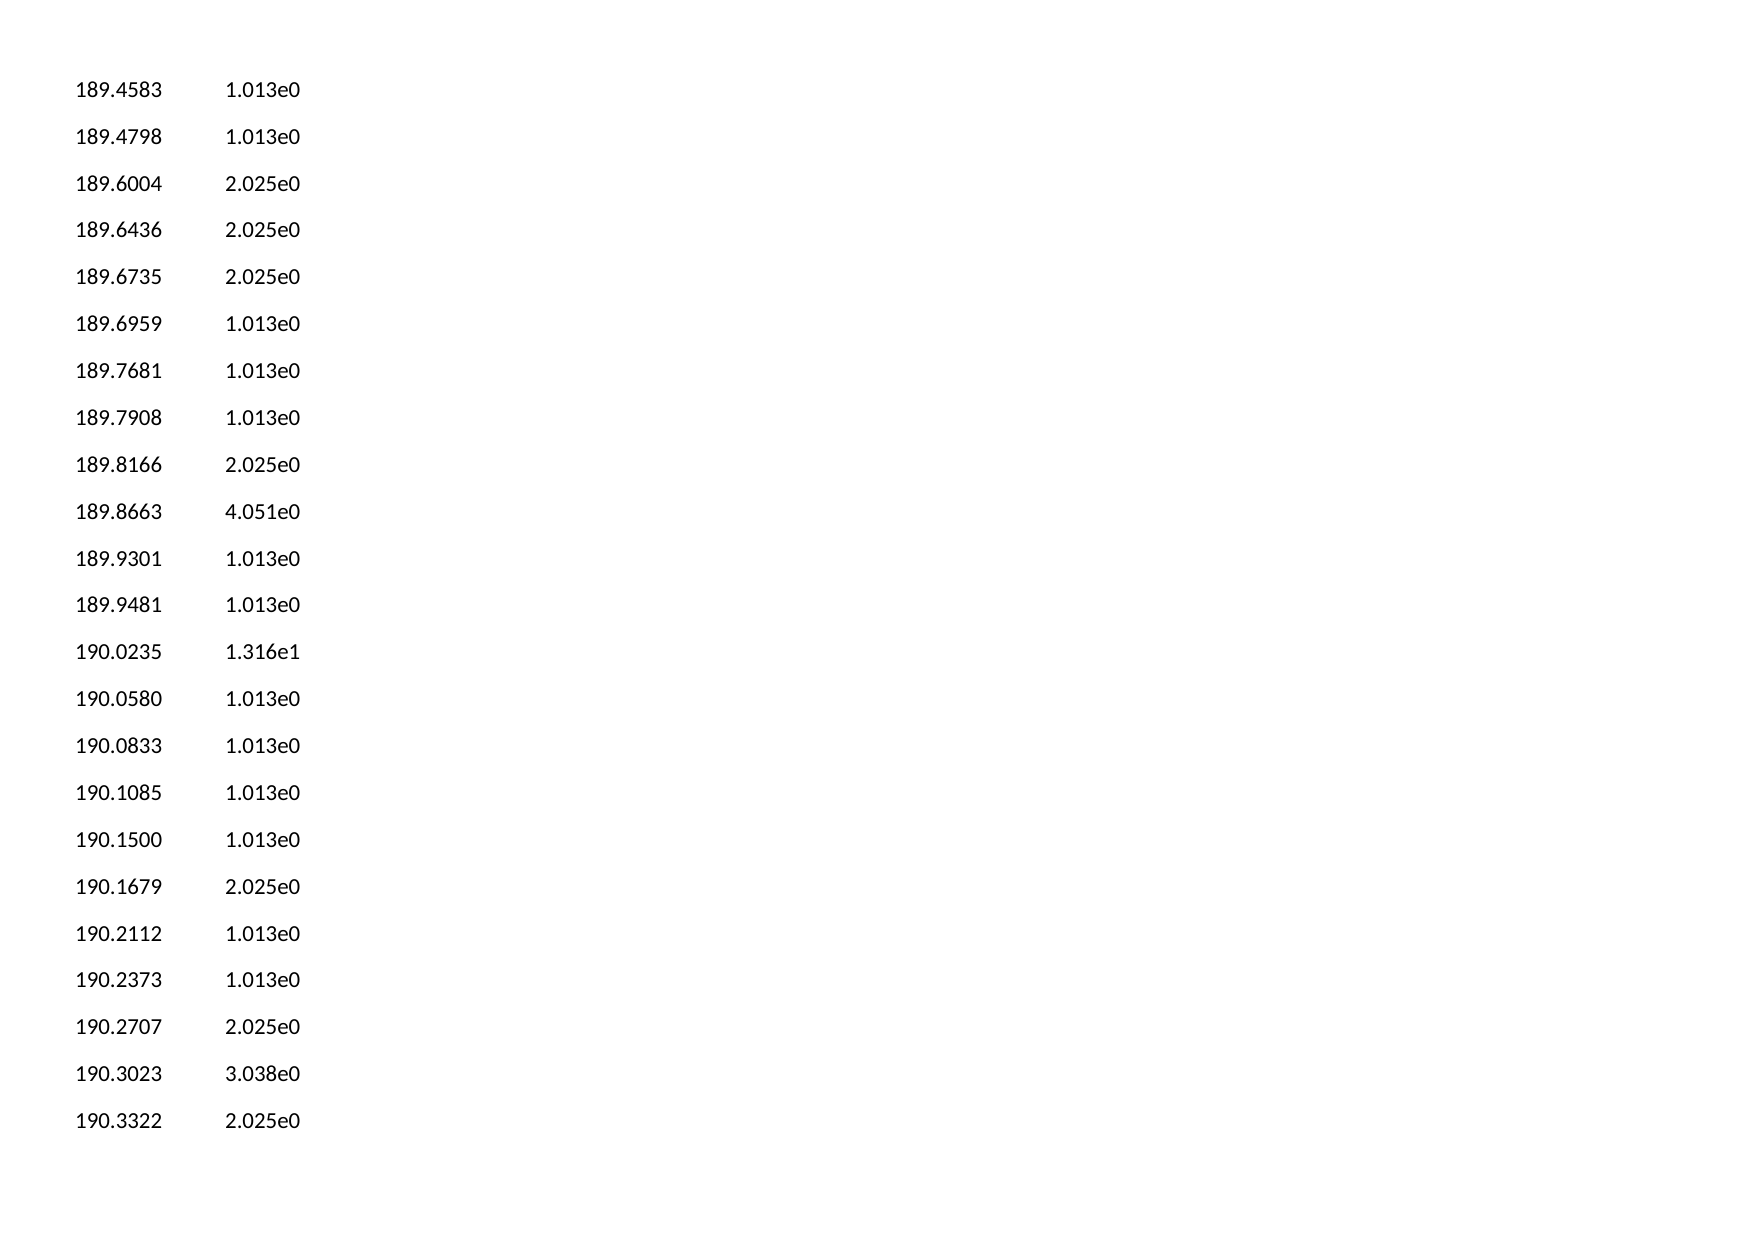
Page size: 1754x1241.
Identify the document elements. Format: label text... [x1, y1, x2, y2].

text 189.7908 1.013e0 [75, 403, 1679, 431]
text 189.9301 1.013e0 [75, 544, 1679, 572]
text 189.7681 1.013e0 [75, 356, 1679, 384]
text 190.0580 1.013e0 [75, 684, 1679, 712]
text 190.2373 1.013e0 [75, 966, 1679, 994]
text 190.1085 1.013e0 [75, 778, 1679, 806]
text 190.2707 2.025e0 [75, 1012, 1679, 1041]
text 189.4583 1.013e0 [75, 75, 1679, 103]
text 190.1679 2.025e0 [75, 872, 1679, 900]
text 190.3023 3.038e0 [75, 1059, 1679, 1087]
text 190.3322 2.025e0 [75, 1106, 1679, 1134]
text 189.9481 1.013e0 [75, 591, 1679, 619]
text 190.0235 1.316e1 [75, 637, 1679, 666]
text 190.1500 1.013e0 [75, 825, 1679, 853]
text 189.6959 1.013e0 [75, 309, 1679, 337]
text 190.2112 1.013e0 [75, 919, 1679, 947]
text 189.8663 4.051e0 [75, 497, 1679, 525]
text 189.6436 2.025e0 [75, 216, 1679, 244]
text 189.8166 2.025e0 [75, 450, 1679, 478]
text 189.6735 2.025e0 [75, 262, 1679, 291]
text 189.6004 2.025e0 [75, 169, 1679, 197]
text 189.4798 1.013e0 [75, 122, 1679, 150]
text 190.0833 1.013e0 [75, 731, 1679, 759]
